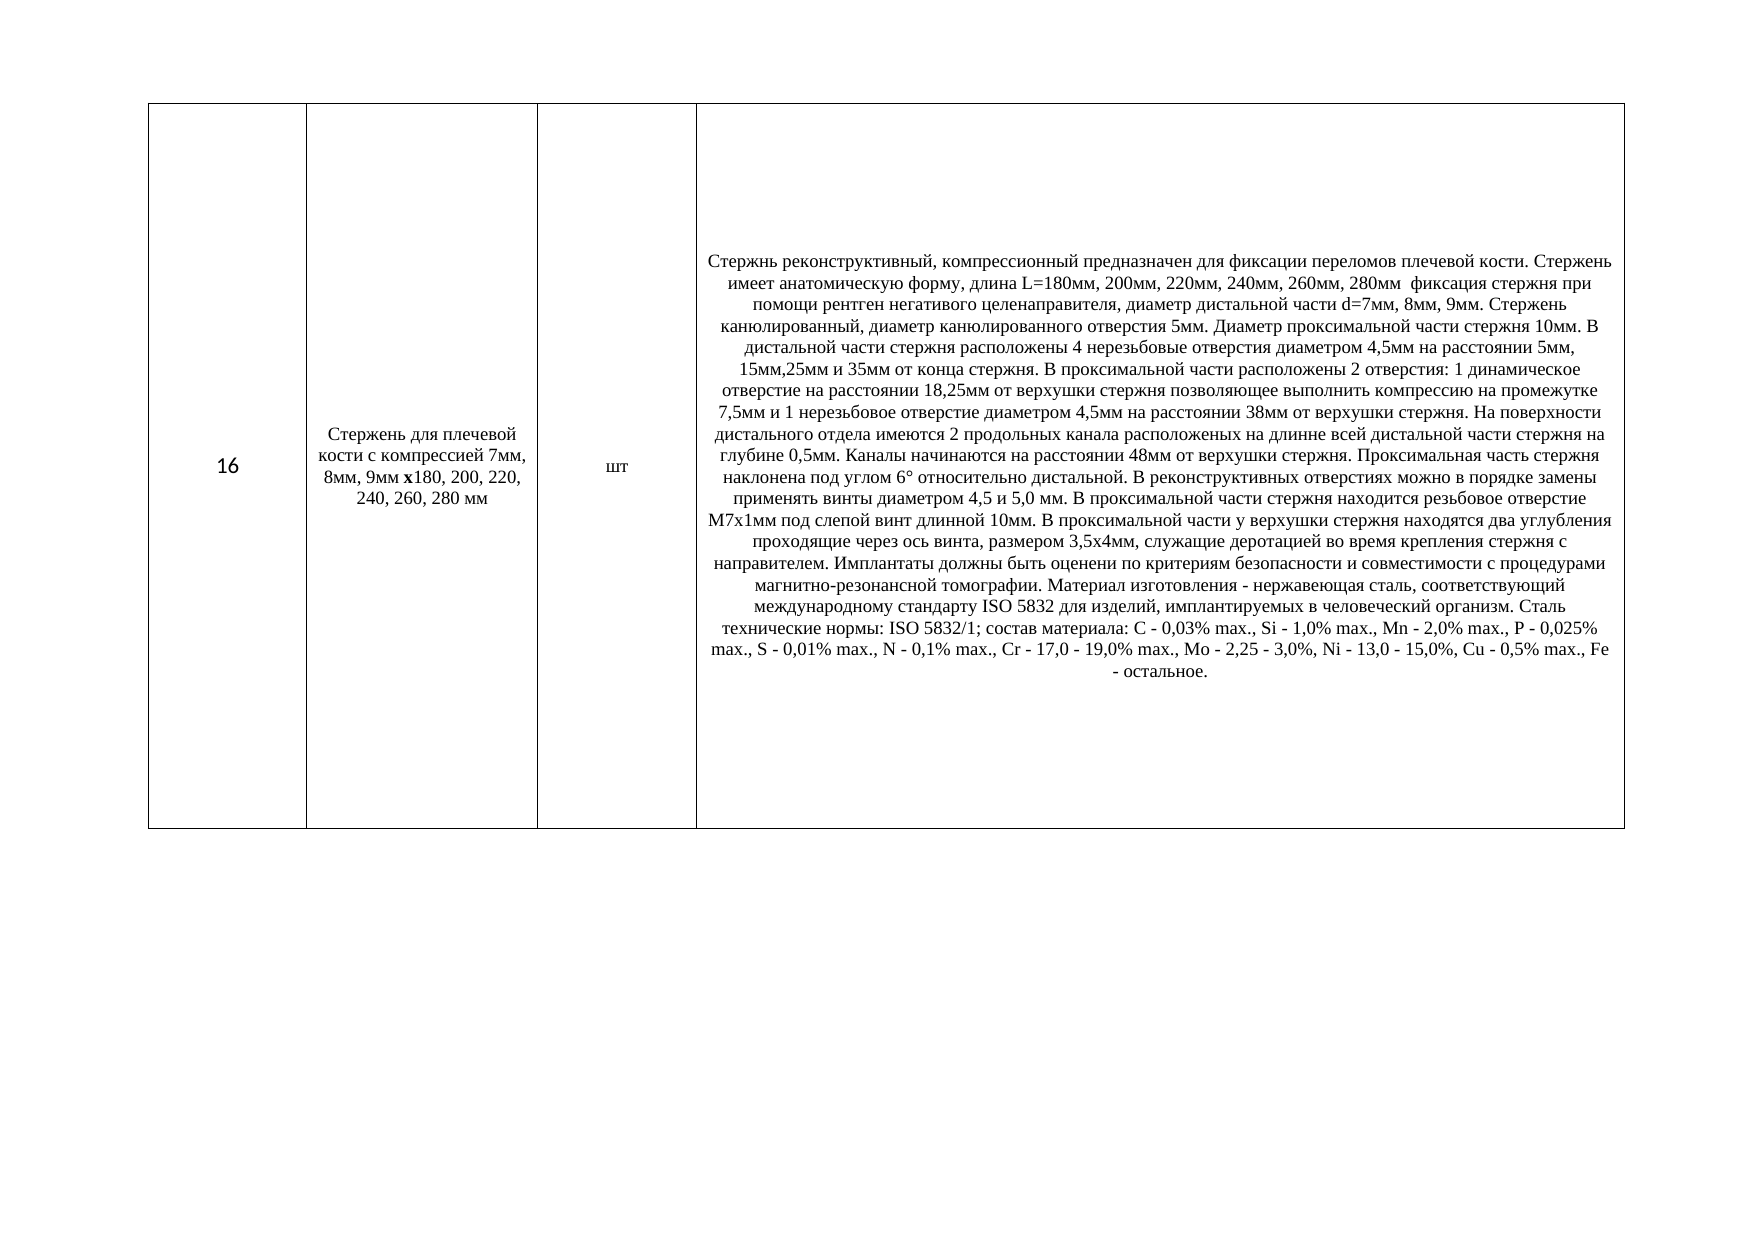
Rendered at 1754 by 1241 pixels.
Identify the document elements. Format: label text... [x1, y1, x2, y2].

table_cell Стержнь реконструктивный, компрессионный предназначен для фиксации переломов плечевой кости. Стержень имеет анатомическую форму, длина L=180мм, 200мм, 220мм, 240мм, 260мм, 280мм фиксация стержня при помощи рентген негативого целенаправителя, диаметр дистальной части d=7мм, 8мм, 9мм. Стержень канюлированный, диаметр канюлированного отверстия 5мм. Диаметр проксимальной части стержня 10мм. В дистальной части стержня расположены 4 нерезьбовые отверстия диаметром 4,5мм на расстоянии 5мм, 15мм,25мм и 35мм от конца стержня. В проксимальной части расположены 2 отверстия: 1 динамическое отверстие на расстоянии 18,25мм от верхушки стержня позволяющее выполнить компрессию на промежутке 7,5мм и 1 нерезьбовое отверстие диаметром 4,5мм на расстоянии 38мм от верхушки стержня. На поверхности дистального отдела имеются 2 продольных канала расположеных на длинне всей дистальной части стержня на глубине 0,5мм. Каналы начинаются на расстоянии 48мм от верхушки стержня. Проксимальная часть стержня наклонена под углом 6° относительно дистальной. В реконструктивных отверстиях можно в порядке замены применять винты диаметром 4,5 и 5,0 мм. В проксимальной части стержня находится резьбовое отверстие М7х1мм под слепой винт длинной 10мм. В проксимальной части у верхушки стержня находятся два углубления проходящие через ось винта, размером 3,5х4мм, служащие деротацией во время крепления стержня с направителем. Имплантаты должны быть оценени по критериям безопасности и совместимости с процедурами магнитно-резонансной томографии. Материал изготовления - нержавеющая сталь, соответствующий международному стандарту ISO 5832 для изделий, имплантируемых в человеческий организм. Сталь технические нормы: ISO 5832/1; состав материала: C - 0,03% max., Si - 1,0% max., Mn - 2,0% max., P - 0,025% max., S - 0,01% max., N - 0,1% maх., Cr - 17,0 - 19,0% max., Mo - 2,25 - 3,0%, Ni - 13,0 - 15,0%, Cu - 0,5% max., Fe - остальное. [697, 104, 1624, 828]
table_cell шт [538, 104, 696, 828]
table_cell 16 [149, 104, 306, 828]
table_cell Стержень для плечевой кости с компрессией 7мм, 8мм, 9мм x180, 200, 220, 240, 260, 280 мм [307, 104, 537, 828]
